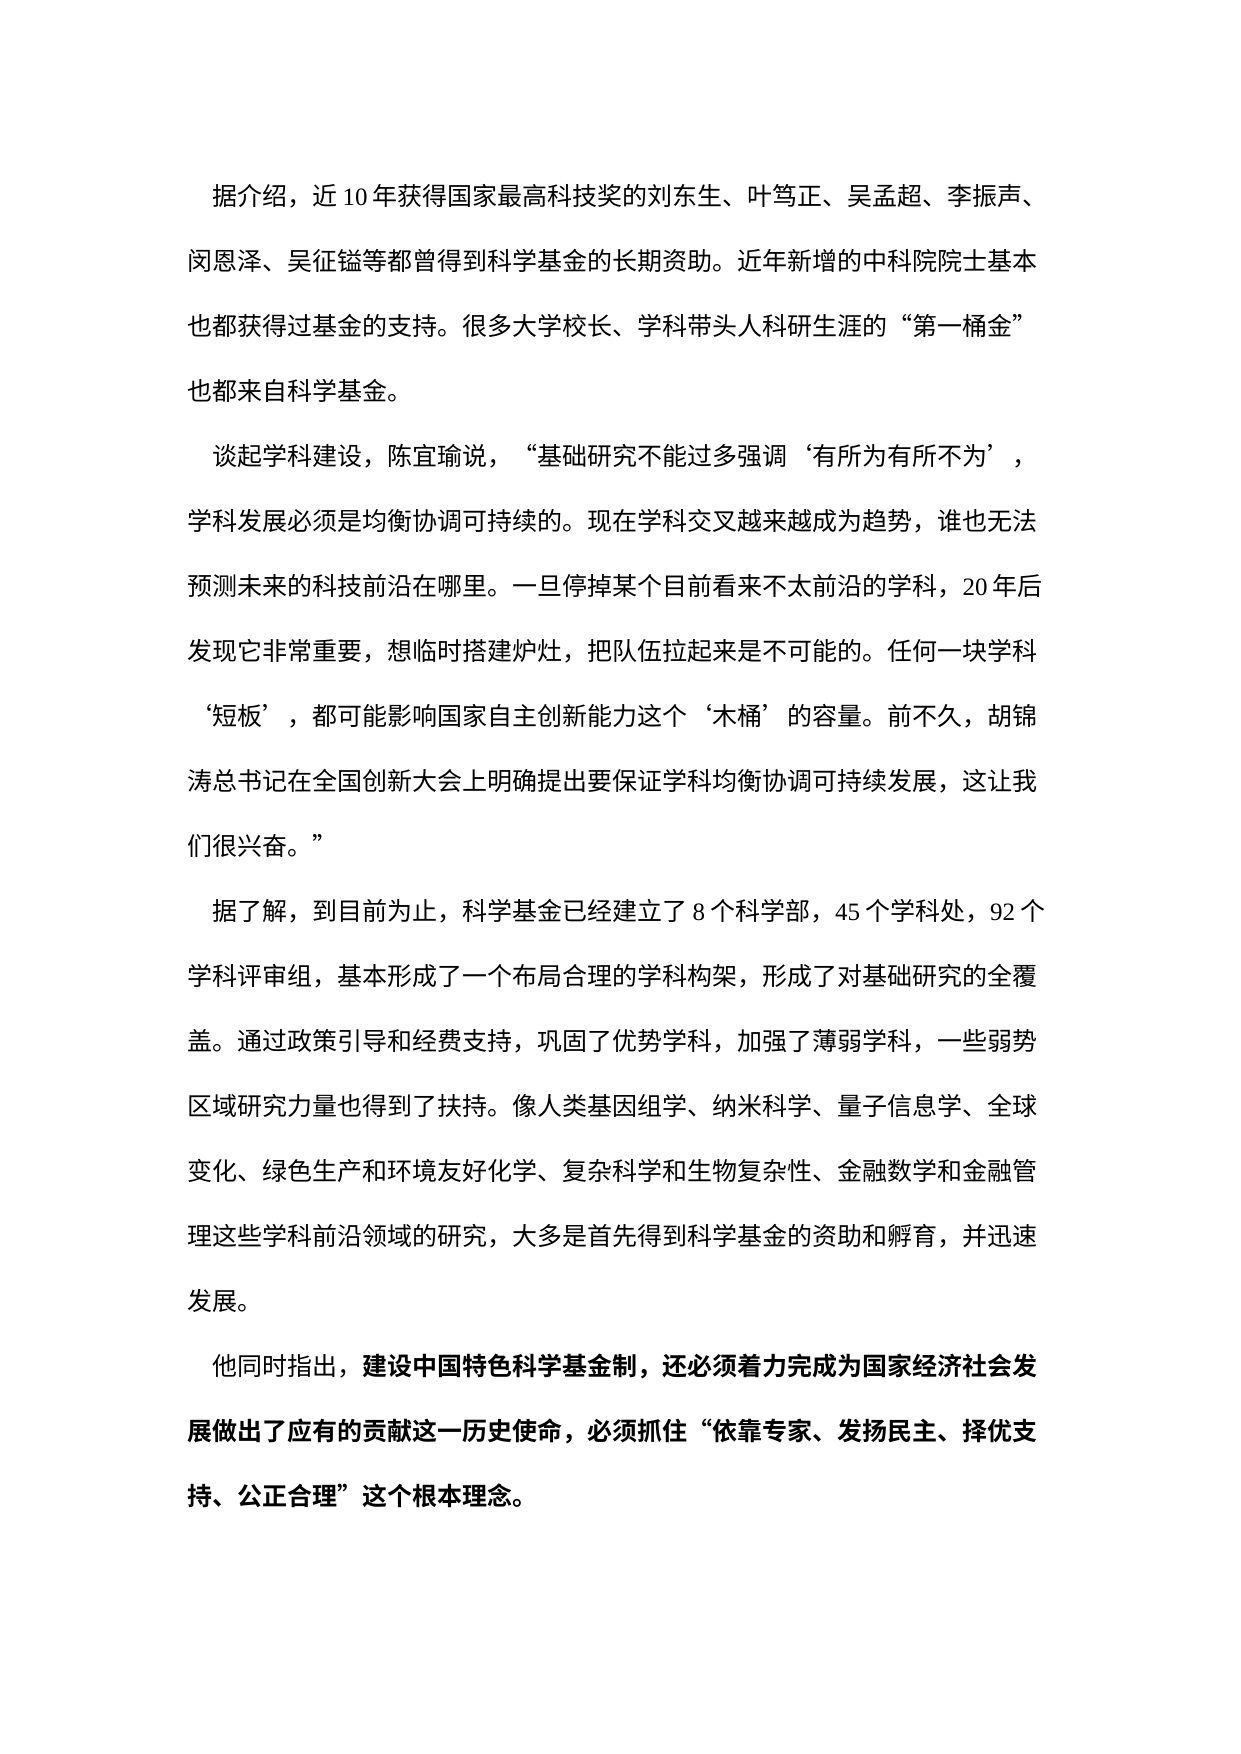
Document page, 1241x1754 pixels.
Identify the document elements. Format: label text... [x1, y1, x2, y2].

text 据了解，到目前为止，科学基金已经建立了8个科学部，45个学科处，92个学科评审组，基本形成了一个布局合理的学科构架，形成了对基础研究的全覆盖。通过政策引导和经费支持，巩固了优势学科，加强了薄弱学科，一些弱势区域研究力量也得到了扶持。像人类基因组学、纳米科学、量子信息学、全球变化、绿色生产和环境友好化学、复杂科学和生物复杂性、金融数学和金融管理这些学科前沿领域的研究，大多是首先得到科学基金的资助和孵育，并迅速发展。 [187, 877, 1053, 1332]
text 据介绍，近10年获得国家最高科技奖的刘东生、叶笃正、吴孟超、李振声、闵恩泽、吴征镒等都曾得到科学基金的长期资助。近年新增的中科院院士基本也都获得过基金的支持。很多大学校长、学科带头人科研生涯的“第一桶金”也都来自科学基金。 [187, 162, 1053, 422]
text 他同时指出，建设中国特色科学基金制，还必须着力完成为国家经济社会发展做出了应有的贡献这一历史使命，必须抓住“依靠专家、发扬民主、择优支持、公正合理”这个根本理念。 [187, 1332, 1053, 1527]
text 谈起学科建设，陈宜瑜说，“基础研究不能过多强调‘有所为有所不为’，学科发展必须是均衡协调可持续的。现在学科交叉越来越成为趋势，谁也无法预测未来的科技前沿在哪里。一旦停掉某个目前看来不太前沿的学科，20年后发现它非常重要，想临时搭建炉灶，把队伍拉起来是不可能的。任何一块学科‘短板’，都可能影响国家自主创新能力这个‘木桶’的容量。前不久，胡锦涛总书记在全国创新大会上明确提出要保证学科均衡协调可持续发展，这让我们很兴奋。” [187, 422, 1053, 877]
